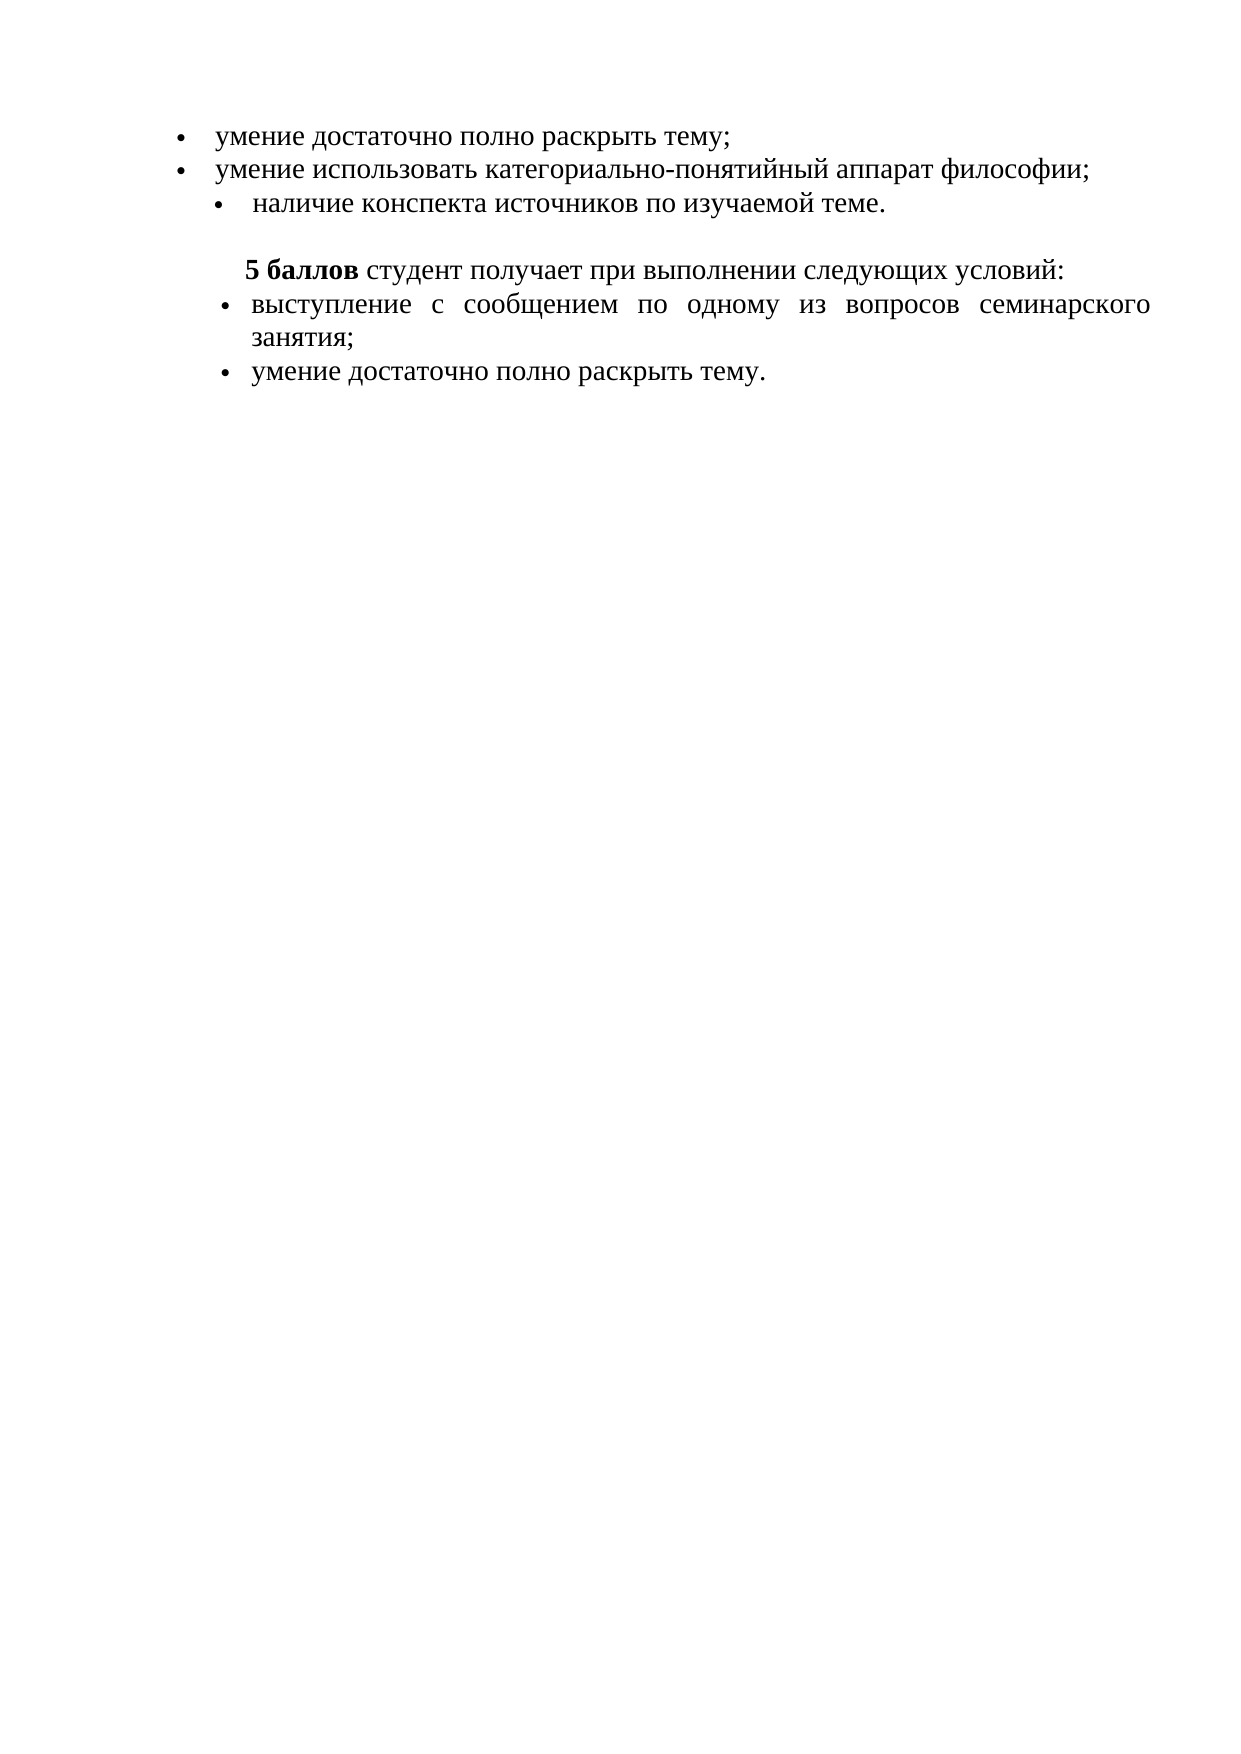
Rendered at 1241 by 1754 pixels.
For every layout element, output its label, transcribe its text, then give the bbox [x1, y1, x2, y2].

list умение достаточно полно раскрыть тему. [222, 353, 1152, 386]
list наличие конспекта источников по изучаемой теме. [215, 185, 1152, 219]
text 5 баллов студент получает при выполнении следующих условий: [177, 252, 1152, 286]
list умение достаточно полно раскрыть тему; [177, 118, 1152, 152]
list выступление с сообщением по одному из вопросов семинарского занятия; [222, 286, 1152, 353]
list умение использовать категориально-понятийный аппарат философии; [177, 152, 1152, 185]
